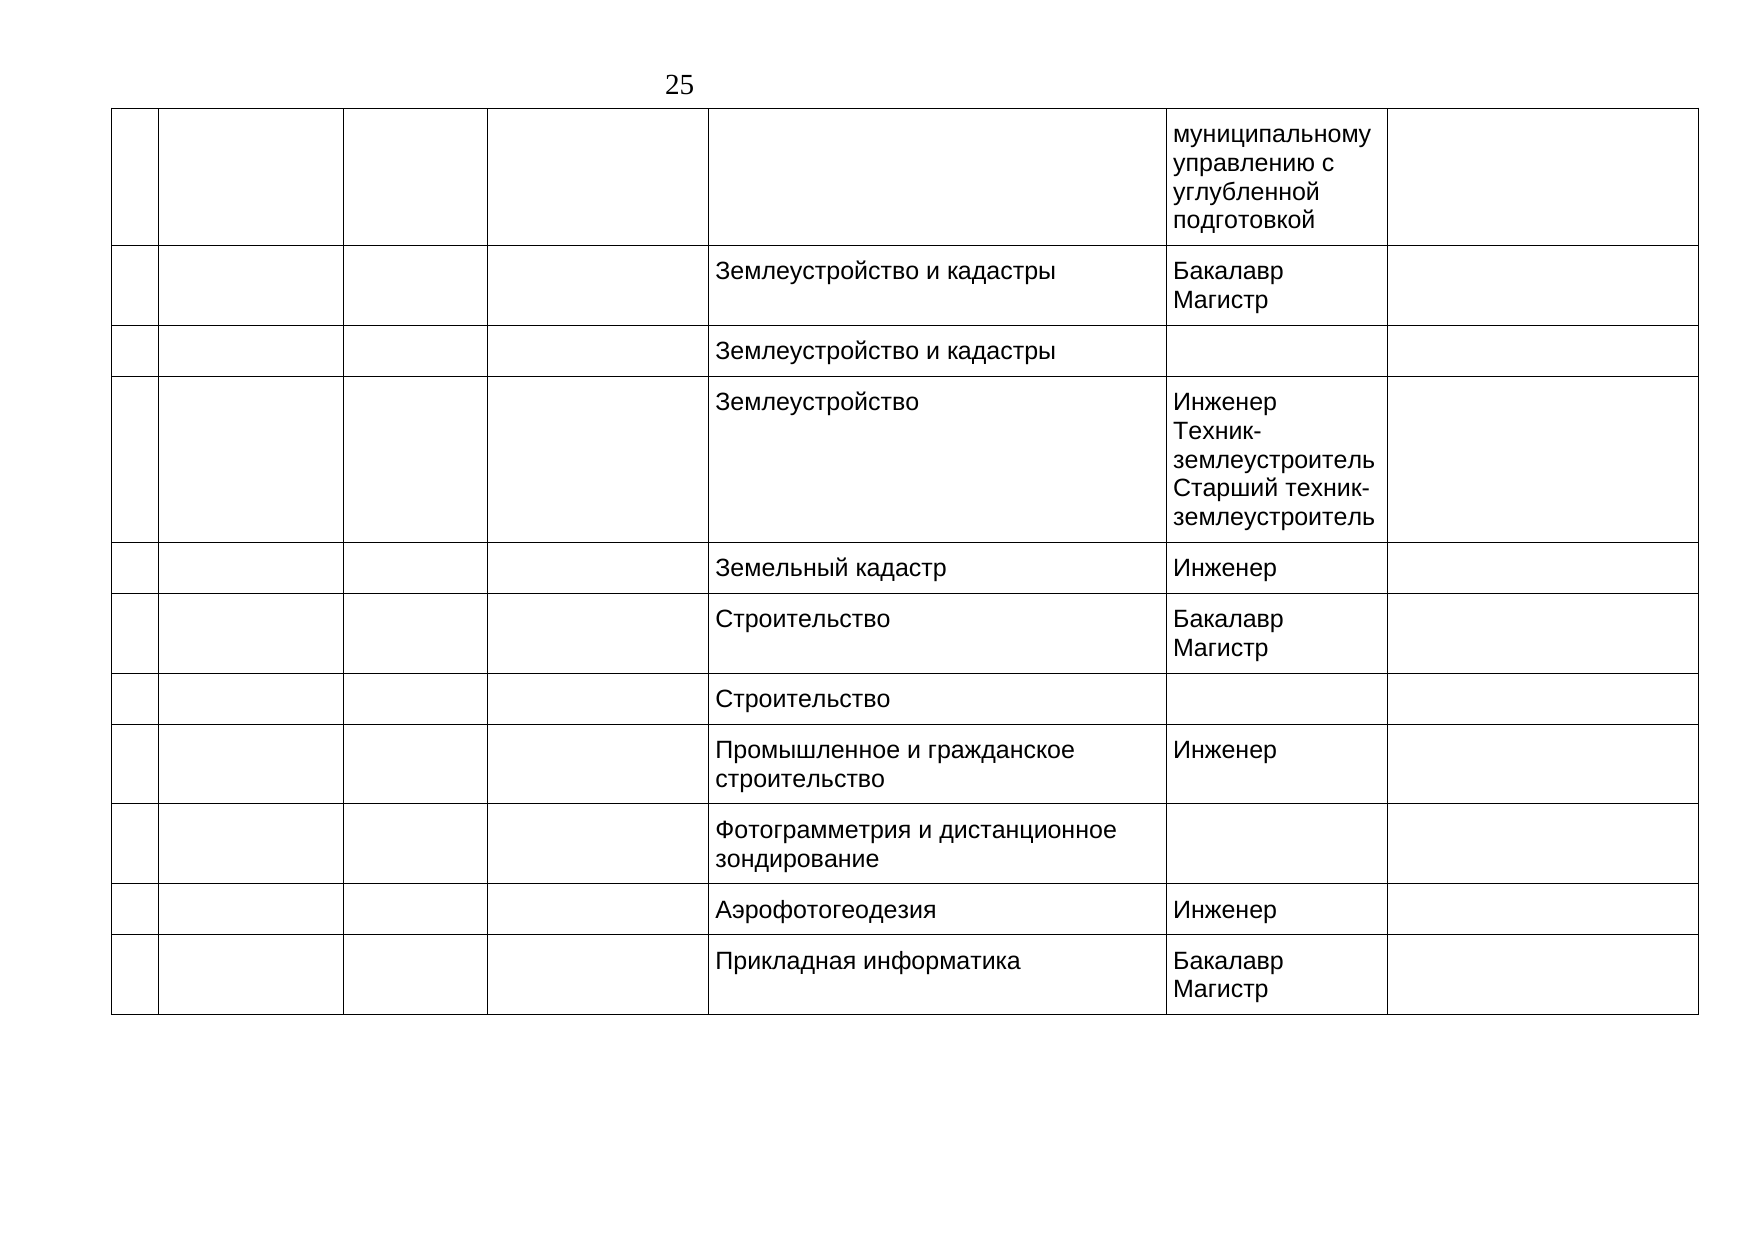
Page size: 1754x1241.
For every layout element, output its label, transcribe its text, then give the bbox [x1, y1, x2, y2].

table_cell [159, 674, 343, 723]
table_cell [488, 326, 708, 376]
table_cell [159, 543, 343, 593]
table_cell Инженер [1167, 884, 1387, 934]
table_cell [344, 543, 487, 593]
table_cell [709, 935, 1166, 1014]
table_cell [1388, 594, 1698, 672]
table_cell [488, 246, 708, 324]
table_cell [159, 884, 343, 934]
table_cell [344, 935, 487, 1014]
table_cell [1167, 326, 1387, 376]
table_cell [488, 804, 708, 883]
table_cell Аэрофотогеодезия [709, 884, 1166, 934]
table_cell [159, 935, 343, 1014]
table_cell [112, 543, 158, 593]
table_cell [1388, 543, 1698, 593]
table_cell [344, 804, 487, 883]
table_cell [112, 674, 158, 723]
table_cell [112, 377, 158, 542]
table_cell [344, 326, 487, 376]
table_cell [1388, 884, 1698, 934]
table_cell [1388, 674, 1698, 723]
table_cell [1388, 246, 1698, 324]
table_cell [1388, 326, 1698, 376]
table_cell [112, 326, 158, 376]
table_cell Бакалавр Магистр [1167, 594, 1387, 672]
table_cell [112, 246, 158, 324]
table_cell Инженер [1167, 543, 1387, 593]
table_cell [159, 725, 343, 803]
table_cell Землеустройство и кадастры [709, 246, 1166, 324]
table_cell [488, 674, 708, 723]
table_cell [1388, 725, 1698, 803]
table_cell [159, 804, 343, 883]
table_cell [344, 725, 487, 803]
table_cell [112, 594, 158, 672]
table_cell [159, 326, 343, 376]
table_cell [159, 109, 343, 245]
table_cell [159, 246, 343, 324]
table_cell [709, 109, 1166, 245]
table_cell [112, 884, 158, 934]
table_cell [488, 594, 708, 672]
table_cell [1167, 674, 1387, 723]
table_cell [1388, 804, 1698, 883]
table_cell [159, 594, 343, 672]
table_cell [488, 109, 708, 245]
table_cell [112, 725, 158, 803]
table_cell [488, 377, 708, 542]
table_cell Строительство [709, 594, 1166, 672]
table_cell [112, 935, 158, 1014]
table_cell [1167, 804, 1387, 883]
table_cell [112, 109, 158, 245]
table_cell [488, 543, 708, 593]
table_cell [344, 246, 487, 324]
table_cell Строительство [709, 674, 1166, 723]
table_cell [344, 884, 487, 934]
table_cell [344, 109, 487, 245]
table_cell [1388, 109, 1698, 245]
table_cell Землеустройство и кадастры [709, 326, 1166, 376]
table_cell [1388, 377, 1698, 542]
table_cell [344, 674, 487, 723]
table_cell [488, 884, 708, 934]
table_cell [1167, 109, 1387, 245]
table_cell [488, 935, 708, 1014]
table_cell Фотограмметрия и дистанционное зондирование [709, 804, 1166, 883]
table_cell [344, 594, 487, 672]
table_cell Инженер Техник-землеустроитель Старший техник-землеустроитель [1167, 377, 1387, 542]
table_cell Бакалавр Магистр [1167, 246, 1387, 324]
table_cell Инженер [1167, 725, 1387, 803]
table_cell Землеустройство [709, 377, 1166, 542]
table_cell Бакалавр Магистр [1167, 935, 1387, 1014]
table_cell [112, 804, 158, 883]
table_cell [159, 377, 343, 542]
table_cell Земельный кадастр [709, 543, 1166, 593]
table_cell [344, 377, 487, 542]
table_cell [1388, 935, 1698, 1014]
table_cell [488, 725, 708, 803]
table_cell Промышленное и гражданское строительство [709, 725, 1166, 803]
